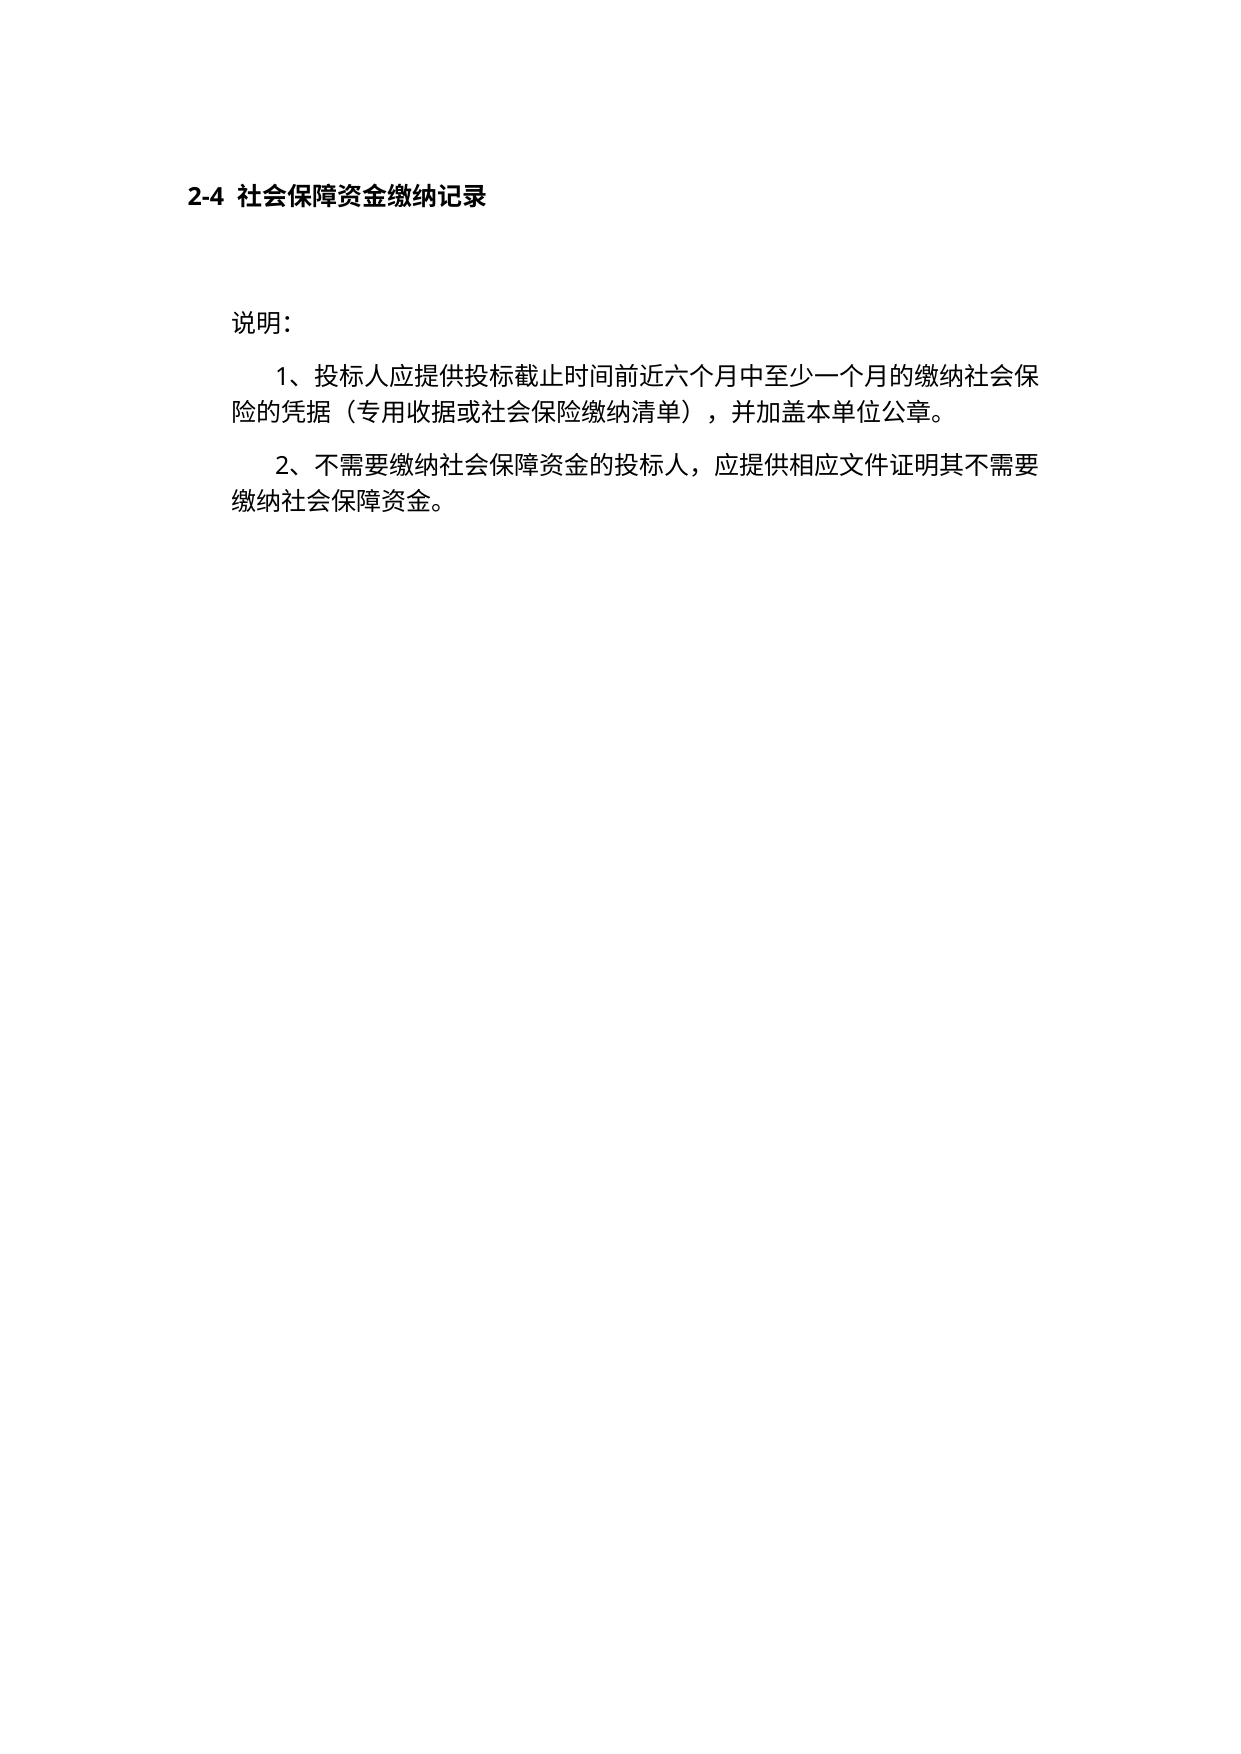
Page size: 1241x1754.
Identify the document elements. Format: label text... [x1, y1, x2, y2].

text 2-4 社会保障资金缴纳记录 [187, 162, 1053, 227]
text 2、不需要缴纳社会保障资金的投标人，应提供相应文件证明其不需要缴纳社会保障资金。 [231, 445, 1059, 518]
text 1、投标人应提供投标截止时间前近六个月中至少一个月的缴纳社会保险的凭据（专用收据或社会保险缴纳清单），并加盖本单位公章。 [231, 356, 1059, 429]
text 说明： [231, 304, 1059, 340]
